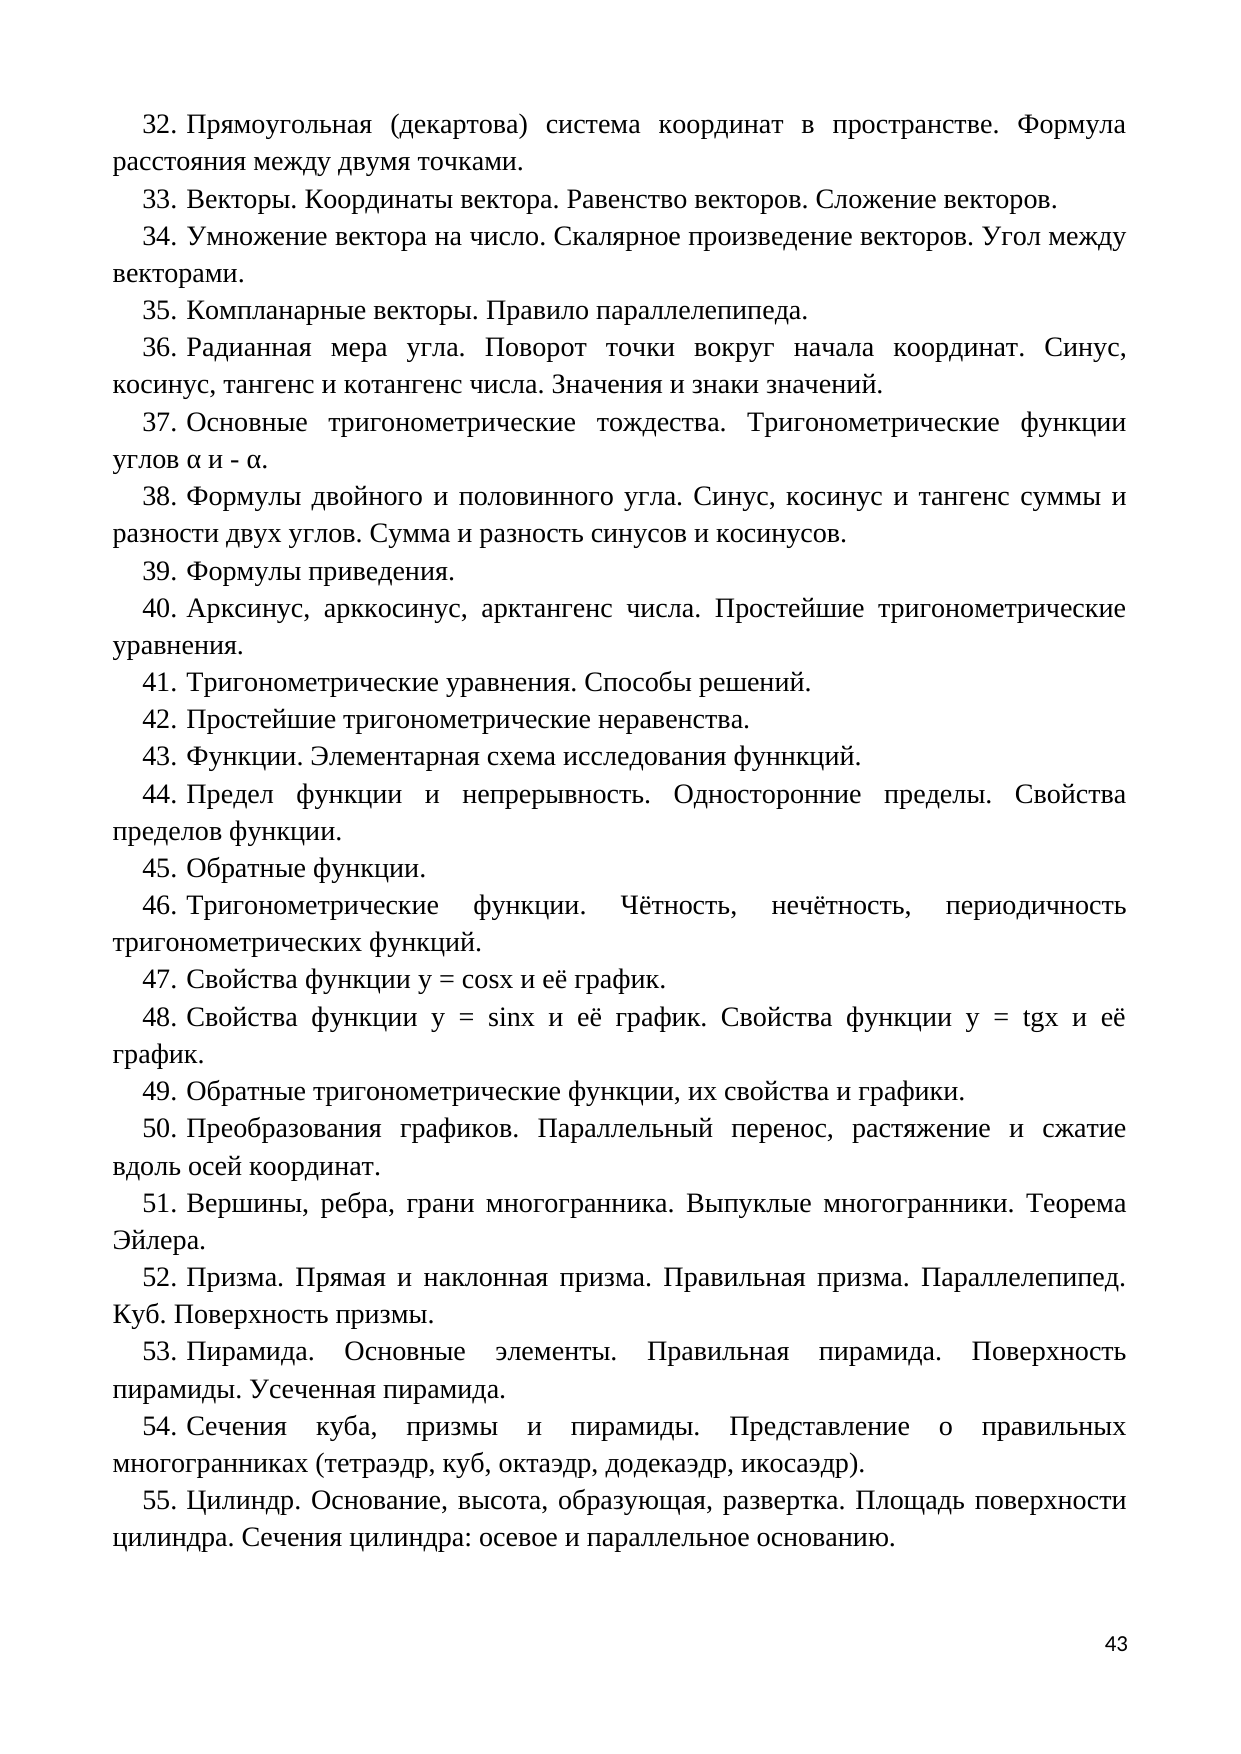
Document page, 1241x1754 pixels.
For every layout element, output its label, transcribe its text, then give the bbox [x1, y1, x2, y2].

list Пирамида. Основные элементы. Правильная пирамида. Поверхность пирамиды. Усеченная пирамида. [112, 1334, 1128, 1404]
list Тригонометрические уравнения. Способы решений. [112, 665, 1128, 697]
list Векторы. Координаты вектора. Равенство векторов. Сложение векторов. [112, 182, 1128, 214]
list Предел функции и непрерывность. Односторонние пределы. Свойства пределов функции. [112, 777, 1128, 846]
list Свойства функции y = cosx и её график. [112, 963, 1128, 995]
list Сечения куба, призмы и пирамиды. Представление о правильных многогранниках (тетраэдр, куб, октаэдр, додекаэдр, икосаэдр). [112, 1409, 1128, 1478]
list Формулы двойного и половинного угла. Синус, косинус и тангенс суммы и разности двух углов. Сумма и разность синусов и косинусов. [112, 479, 1128, 549]
list Преобразования графиков. Параллельный перенос, растяжение и сжатие вдоль осей координат. [112, 1111, 1128, 1181]
list Вершины, ребра, грани многогранника. Выпуклые многогранники. Теорема Эйлера. [112, 1186, 1128, 1255]
list Простейшие тригонометрические неравенства. [112, 702, 1128, 735]
list Обратные тригонометрические функции, их свойства и графики. [112, 1074, 1128, 1107]
list Арксинус, арккосинус, арктангенс числа. Простейшие тригонометрические уравнения. [112, 591, 1128, 660]
list Обратные функции. [112, 851, 1128, 883]
list Радианная мера угла. Поворот точки вокруг начала координат. Синус, косинус, тангенс и котангенс числа. Значения и знаки значений. [112, 330, 1128, 400]
list Призма. Прямая и наклонная призма. Правильная призма. Параллелепипед. Куб. Поверхность призмы. [112, 1260, 1128, 1330]
list Свойства функции y = sinx и её график. Свойства функции y = tgx и её график. [112, 1000, 1128, 1069]
list Компланарные векторы. Правило параллелепипеда. [112, 293, 1128, 326]
list Цилиндр. Основание, высота, образующая, развертка. Площадь поверхности цилиндра. Сечения цилиндра: осевое и параллельное основанию. [112, 1483, 1128, 1553]
list Прямоугольная (декартова) система координат в пространстве. Формула расстояния между двумя точками. [112, 107, 1128, 177]
list Формулы приведения. [112, 553, 1128, 586]
list Основные тригонометрические тождества. Тригонометрические функции углов α и - α. [112, 405, 1128, 474]
list Умножение вектора на число. Скалярное произведение векторов. Угол между векторами. [112, 219, 1128, 288]
list Функции. Элементарная схема исследования фуннкций. [112, 739, 1128, 772]
list Тригонометрические функции. Чётность, нечётность, периодичность тригонометрических функций. [112, 888, 1128, 958]
